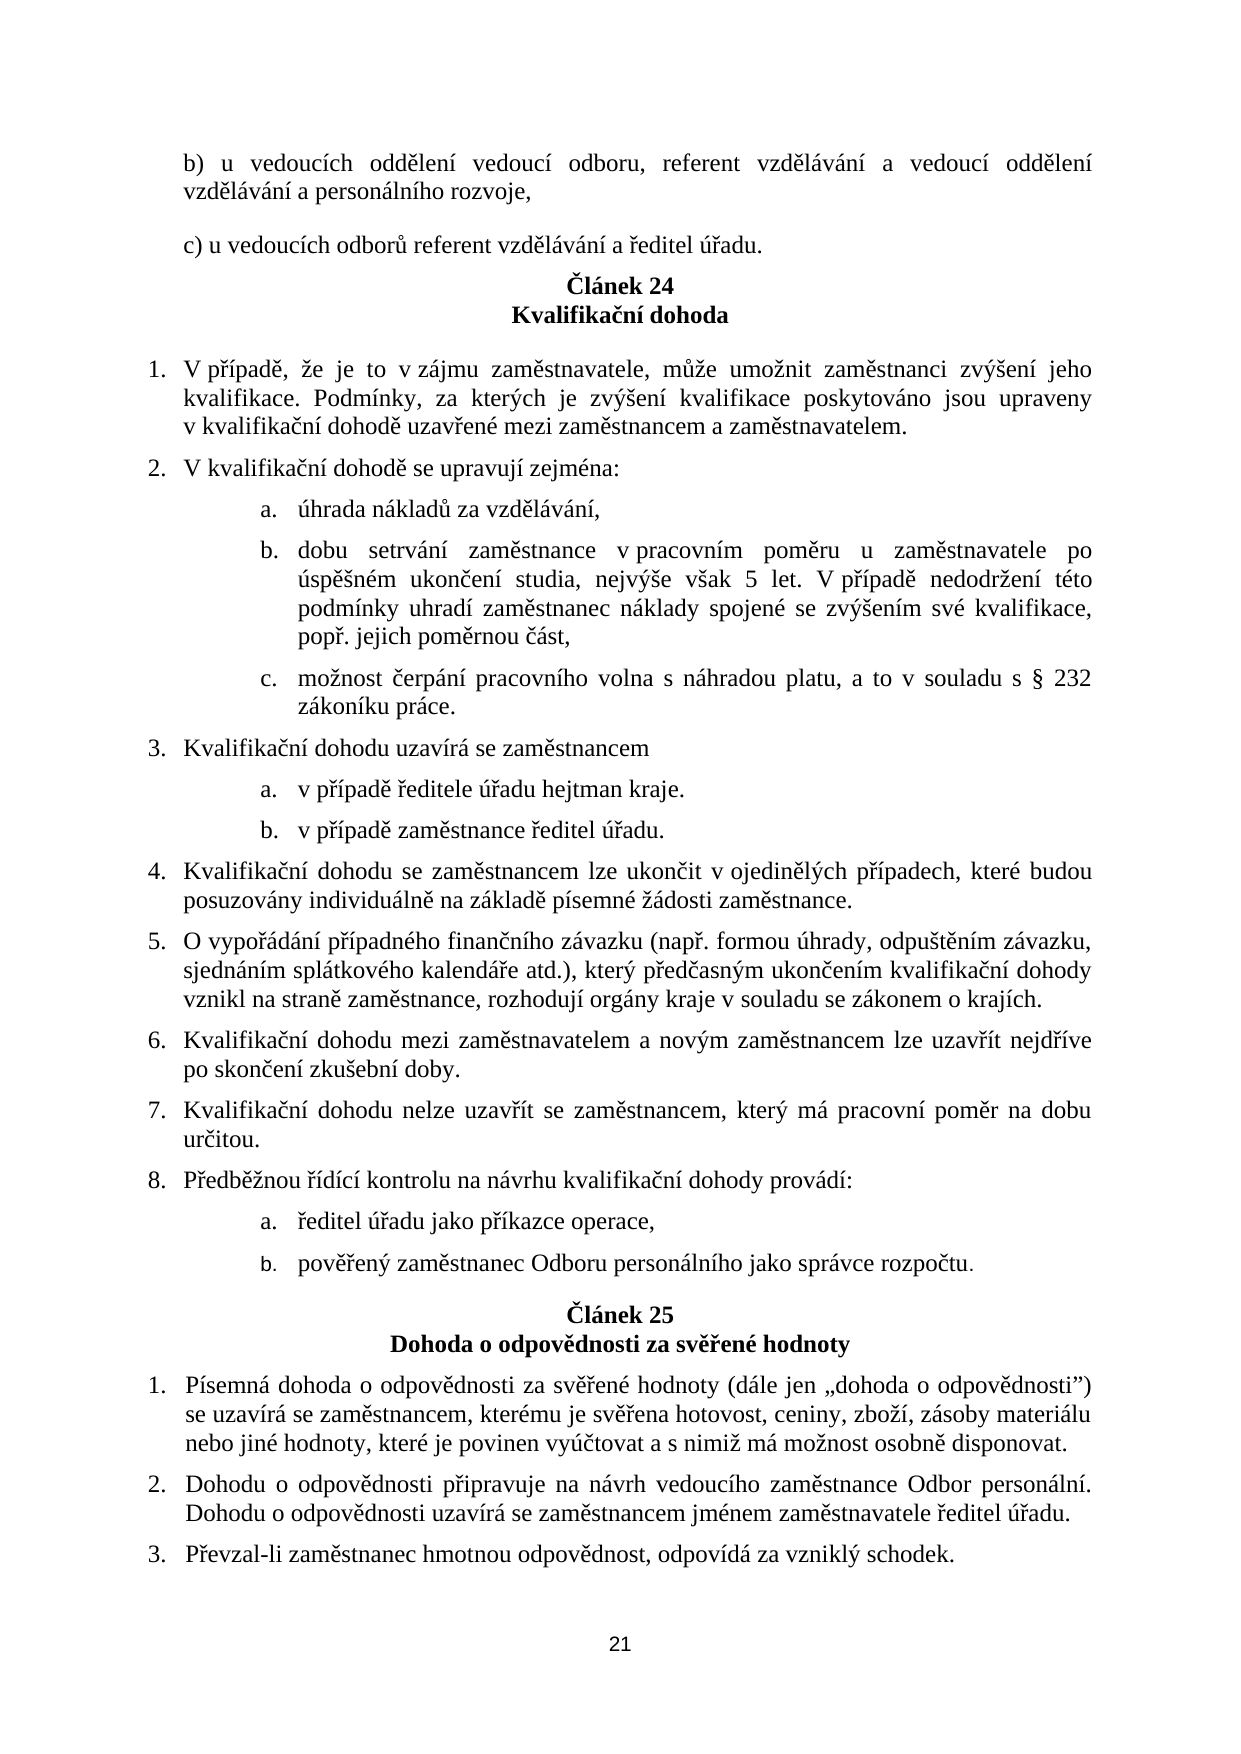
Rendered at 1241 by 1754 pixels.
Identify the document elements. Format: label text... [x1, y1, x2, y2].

list pověřený zaměstnanec Odboru personálního jako správce rozpočtu. [260, 1248, 1092, 1276]
list Převzal-li zaměstnanec hmotnou odpovědnost, odpovídá za vzniklý schodek. [148, 1539, 1092, 1568]
list V kvalifikační dohodě se upravují zejména: [148, 453, 1092, 481]
list Písemná dohoda o odpovědnosti za svěřené hodnoty (dále jen „dohoda o odpovědnosti”) se uzavírá se zaměstnancem, kterému je svěřena hotovost, ceniny, zboží, zásoby materiálu nebo jiné hodnoty, které je povinen vyúčtovat a s nimiž má možnost osobně disponovat. [148, 1370, 1092, 1457]
list V případě, že je to v zájmu zaměstnavatele, může umožnit zaměstnanci zvýšení jeho kvalifikace. Podmínky, za kterých je zvýšení kvalifikace poskytováno jsou upraveny v kvalifikační dohodě uzavřené mezi zaměstnancem a zaměstnavatelem. [148, 354, 1092, 440]
list v případě zaměstnance ředitel úřadu. [260, 815, 1092, 844]
list O vypořádání případného finančního závazku (např. formou úhrady, odpuštěním závazku, sjednáním splátkového kalendáře atd.), který předčasným ukončením kvalifikační dohody vznikl na straně zaměstnance, rozhodují orgány kraje v souladu se zákonem o krajích. [148, 926, 1092, 1013]
list ředitel úřadu jako příkazce operace, [260, 1206, 1092, 1235]
text Článek 24 Kvalifikační dohoda [148, 271, 1092, 329]
list Dohodu o odpovědnosti připravuje na návrh vedoucího zaměstnance Odbor personální. Dohodu o odpovědnosti uzavírá se zaměstnancem jménem zaměstnavatele ředitel úřadu. [148, 1469, 1092, 1527]
list možnost čerpání pracovního volna s náhradou platu, a to v souladu s § 232 zákoníku práce. [260, 663, 1092, 720]
list úhrada nákladů za vzdělávání, [260, 494, 1092, 523]
list c) u vedoucích odborů referent vzdělávání a ředitel úřadu. [183, 230, 1092, 259]
list Předběžnou řídící kontrolu na návrhu kvalifikační dohody provádí: [148, 1165, 1092, 1194]
list dobu setrvání zaměstnance v pracovním poměru u zaměstnavatele po úspěšném ukončení studia, nejvýše však 5 let. V případě nedodržení této podmínky uhradí zaměstnanec náklady spojené se zvýšením své kvalifikace, popř. jejich poměrnou část, [260, 535, 1092, 650]
list Kvalifikační dohodu nelze uzavřít se zaměstnancem, který má pracovní poměr na dobu určitou. [148, 1095, 1092, 1153]
list b) u vedoucích oddělení vedoucí odboru, referent vzdělávání a vedoucí oddělení vzdělávání a personálního rozvoje, [183, 148, 1092, 205]
list Kvalifikační dohodu se zaměstnancem lze ukončit v ojedinělých případech, které budou posuzovány individuálně na základě písemné žádosti zaměstnance. [148, 856, 1092, 914]
list Kvalifikační dohodu mezi zaměstnavatelem a novým zaměstnancem lze uzavřít nejdříve po skončení zkušební doby. [148, 1025, 1092, 1083]
text Článek 25 Dohoda o odpovědnosti za svěřené hodnoty [148, 1300, 1092, 1358]
list v případě ředitele úřadu hejtman kraje. [260, 774, 1092, 803]
list Kvalifikační dohodu uzavírá se zaměstnancem [148, 733, 1092, 761]
